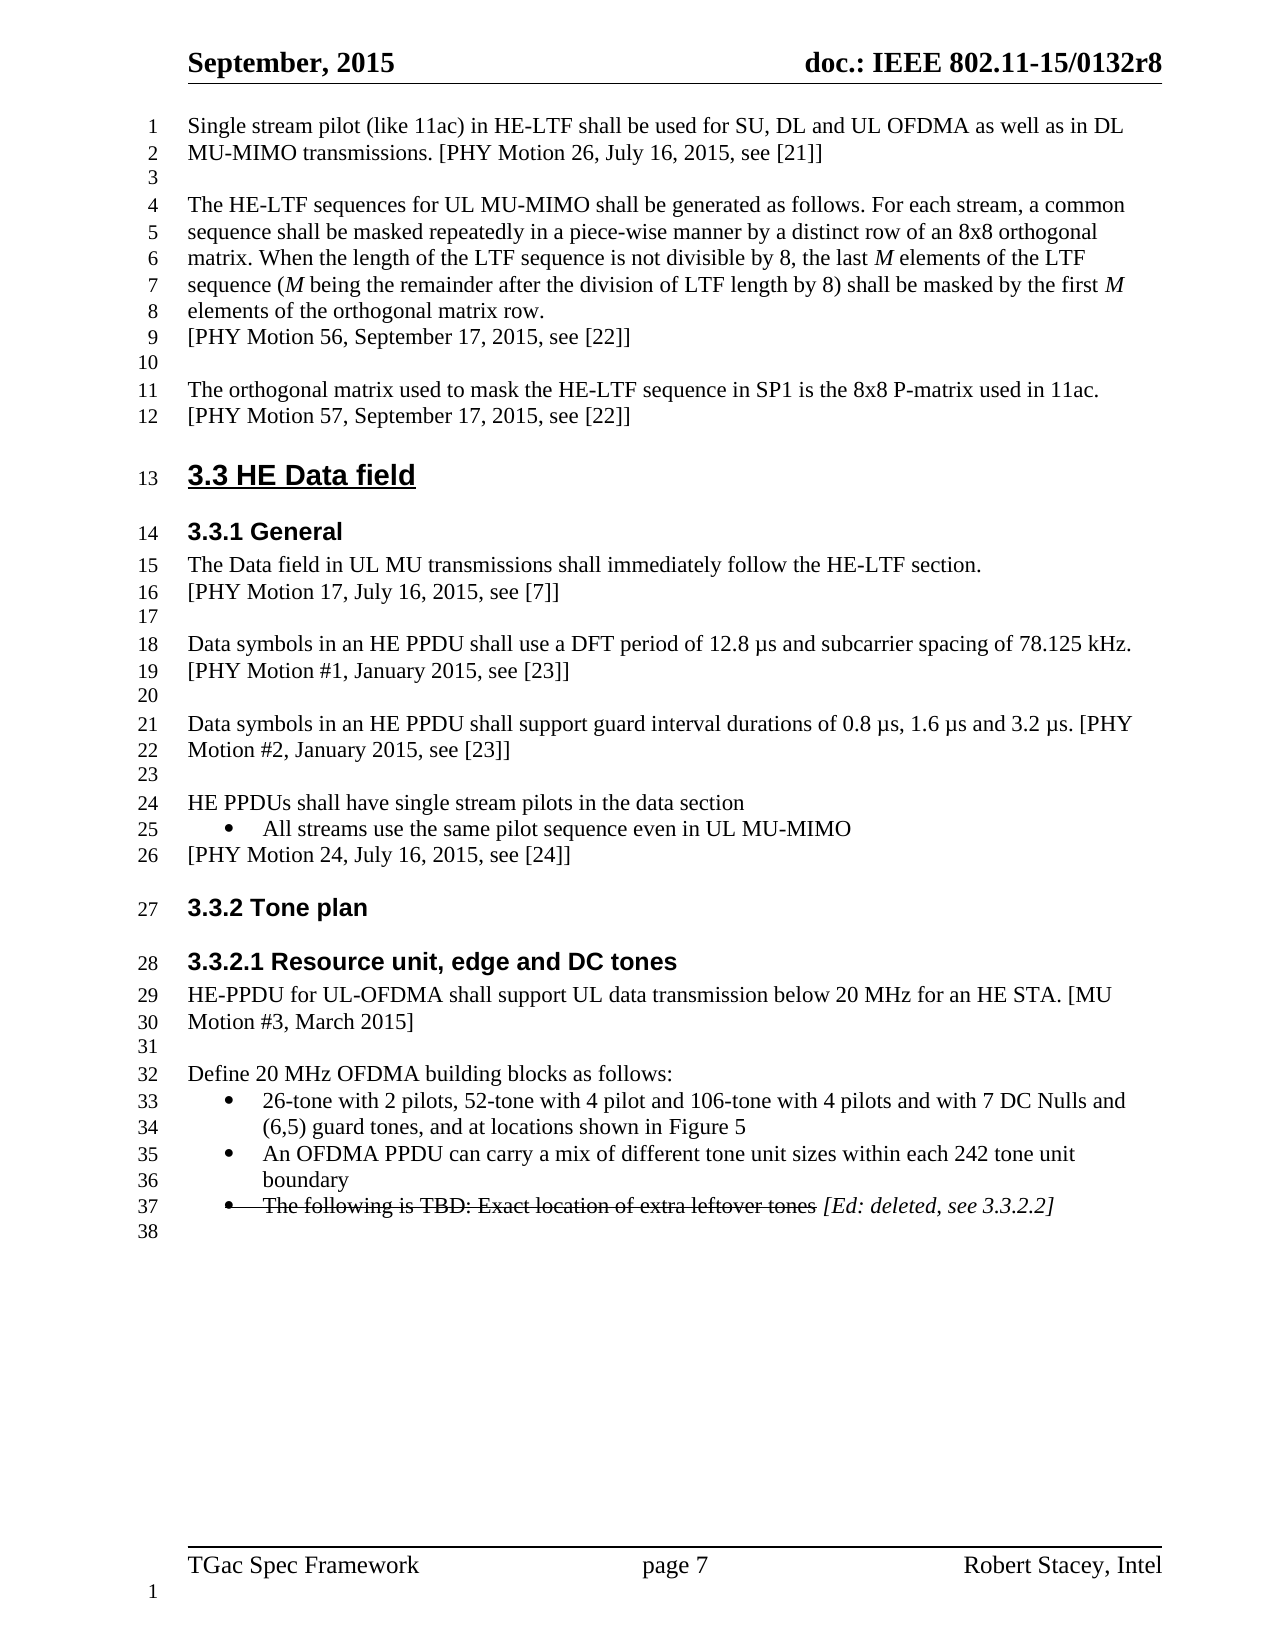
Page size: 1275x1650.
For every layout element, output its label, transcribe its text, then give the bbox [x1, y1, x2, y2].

text Data symbols in an HE PPDU shall support guard interval durations of 0.8 µs, 1.6 µs and 3.2 µs. [PHY Motion #2, January 2015, see ] [187, 709, 1162, 762]
list 26-tone with 2 pilots, 52-tone with 4 pilot and 106-tone with 4 pilots and with 7 DC Nulls and (6,5) guard tones, and at locations shown in Figure 2 [225, 1087, 1162, 1139]
text [PHY Motion 56, September 17, 2015, see ] [187, 323, 1162, 350]
text [PHY Motion 57, September 17, 2015, see ] [187, 402, 1162, 429]
subtitle 3.3 HE Data field [187, 458, 1162, 491]
text The orthogonal matrix used to mask the HE-LTF sequence in SP1 is the 8x8 P-matrix used in 11ac. [187, 376, 1162, 402]
text HE-PPDU for UL-OFDMA shall support UL data transmission below 20 MHz for an HE STA. [MU Motion #3, March 2015] [187, 981, 1162, 1034]
subtitle 3.3.1 General [187, 516, 1162, 545]
text Data symbols in an HE PPDU shall use a DFT period of 12.8 µs and subcarrier spacing of 78.125 kHz. [PHY Motion #1, January 2015, see ] [187, 631, 1162, 683]
text The HE-LTF sequences for UL MU-MIMO shall be generated as follows. For each stream, a common sequence shall be masked repeatedly in a piece-wise manner by a distinct row of an 8x8 orthogonal matrix. When the length of the LTF sequence is not divisible by 8, the last M elements of the LTF sequence (M being the remainder after the division of LTF length by 8) shall be masked by the first M elements of the orthogonal matrix row. [187, 192, 1162, 323]
text The Data field in UL MU transmissions shall immediately follow the HE-LTF section. [187, 551, 1162, 578]
list All streams use the same pilot sequence even in UL MU-MIMO [225, 815, 1162, 841]
subtitle 3.3.2.1 Resource unit, edge and DC tones [187, 946, 1162, 975]
list An OFDMA PPDU can carry a mix of different tone unit sizes within each 242 tone unit boundary [225, 1139, 1162, 1192]
list The following is TBD: Exact location of extra leftover tones [Ed: deleted, see 3.3.2.2] [225, 1192, 1162, 1219]
text [PHY Motion 17, July 16, 2015, see ] [187, 578, 1162, 604]
text [PHY Motion 24, July 16, 2015, see ] [187, 841, 1162, 868]
text HE PPDUs shall have single stream pilots in the data section [187, 789, 1162, 815]
text Define 20 MHz OFDMA building blocks as follows: [187, 1061, 1162, 1087]
subtitle 3.3.2 Tone plan [187, 893, 1162, 921]
text Single stream pilot (like 11ac) in HE-LTF shall be used for SU, DL and UL OFDMA as well as in DL MU-MIMO transmissions. [PHY Motion 26, July 16, 2015, see ] [187, 112, 1162, 165]
